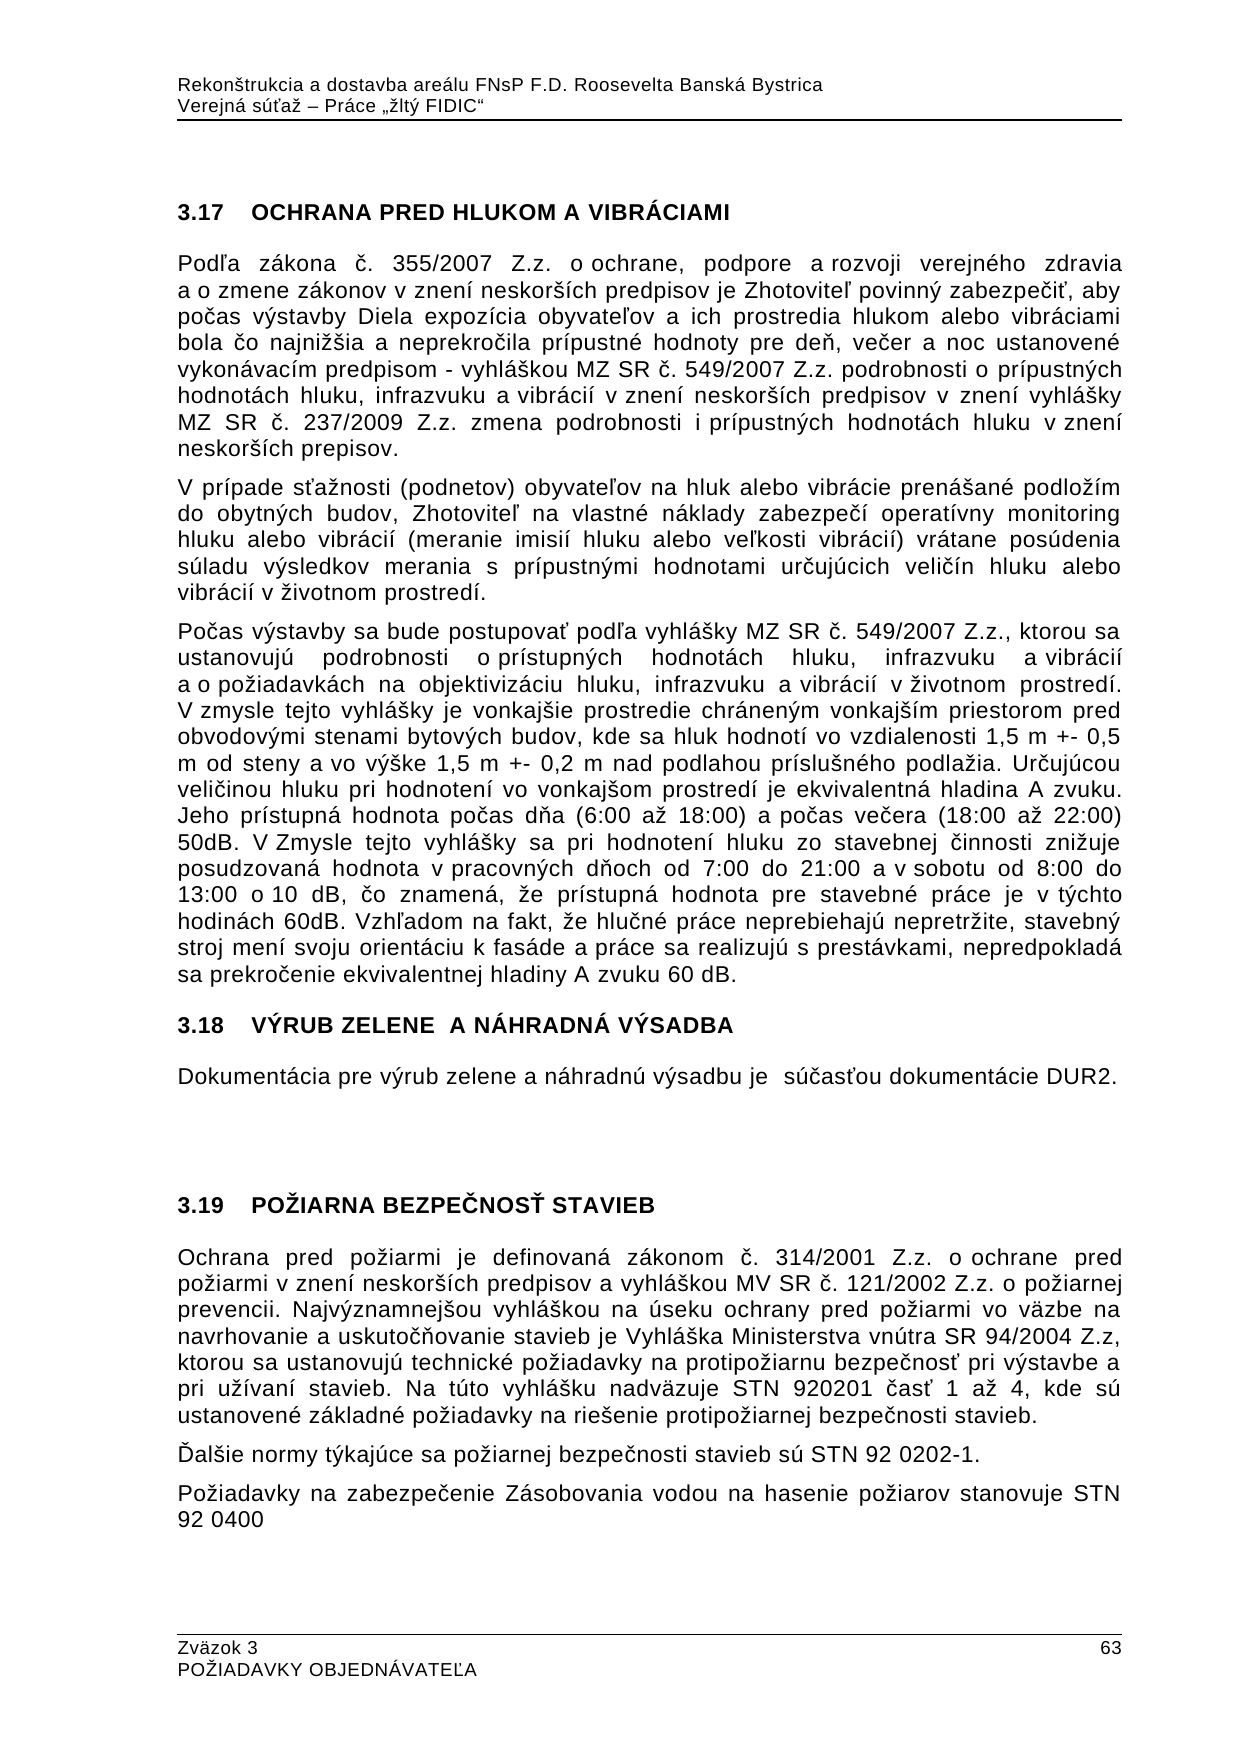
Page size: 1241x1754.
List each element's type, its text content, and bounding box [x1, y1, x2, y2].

text Požiadavky na zabezpečenie Zásobovania vodou na hasenie požiarov stanovuje STN 92 0400 [177, 1479, 1122, 1532]
text Podľa zákona č. 355/2007 Z.z. o ochrane, podpore a rozvoji verejného zdravia a o zmene zákonov v znení neskorších predpisov je Zhotoviteľ povinný zabezpečiť, aby počas výstavby Diela expozícia obyvateľov a ich prostredia hlukom alebo vibráciami bola čo najnižšia a neprekročila prípustné hodnoty pre deň, večer a noc ustanovené vykonávacím predpisom - vyhláškou MZ SR č. 549/2007 Z.z. podrobnosti o prípustných hodnotách hluku, infrazvuku a vibrácií v znení neskorších predpisov v znení vyhlášky MZ SR č. 237/2009 Z.z. zmena podrobnosti i prípustných hodnotách hluku v znení neskorších prepisov. [177, 250, 1122, 461]
text Počas výstavby sa bude postupovať podľa vyhlášky MZ SR č. 549/2007 Z.z., ktorou sa ustanovujú podrobnosti o prístupných hodnotách hluku, infrazvuku a vibrácií a o požiadavkách na objektivizáciu hluku, infrazvuku a vibrácií v životnom prostredí. V zmysle tejto vyhlášky je vonkajšie prostredie chráneným vonkajším priestorom pred obvodovými stenami bytových budov, kde sa hluk hodnotí vo vzdialenosti 1,5 m +- 0,5 m od steny a vo výške 1,5 m +- 0,2 m nad podlahou príslušného podlažia. Určujúcou veličinou hluku pri hodnotení vo vonkajšom prostredí je ekvivalentná hladina A zvuku. Jeho prístupná hodnota počas dňa (6:00 až 18:00) a počas večera (18:00 až 22:00) 50dB. V Zmysle tejto vyhlášky sa pri hodnotení hluku zo stavebnej činnosti znižuje posudzovaná hodnota v pracovných dňoch od 7:00 do 21:00 a v sobotu od 8:00 do 13:00 o 10 dB, čo znamená, že prístupná hodnota pre stavebné práce je v týchto hodinách 60dB. Vzhľadom na fakt, že hlučné práce neprebiehajú nepretržite, stavebný stroj mení svoju orientáciu k fasáde a práce sa realizujú s prestávkami, nepredpokladá sa prekročenie ekvivalentnej hladiny A zvuku 60 dB. [177, 618, 1122, 987]
text Dokumentácia pre výrub zelene a náhradnú výsadbu je súčasťou dokumentácie DUR2. [177, 1063, 1122, 1089]
subtitle 3.19 Požiarna bezpečnosť stavieb [177, 1192, 1122, 1219]
text Ochrana pred požiarmi je definovaná zákonom č. 314/2001 Z.z. o ochrane pred požiarmi v znení neskorších predpisov a vyhláškou MV SR č. 121/2002 Z.z. o požiarnej prevencii. Najvýznamnejšou vyhláškou na úseku ochrany pred požiarmi vo väzbe na navrhovanie a uskutočňovanie stavieb je Vyhláška Ministerstva vnútra SR 94/2004 Z.z, ktorou sa ustanovujú technické požiadavky na protipožiarnu bezpečnosť pri výstavbe a pri užívaní stavieb. Na túto vyhlášku nadväzuje STN 920201 časť 1 až 4, kde sú ustanovené základné požiadavky na riešenie protipožiarnej bezpečnosti stavieb. [177, 1244, 1122, 1428]
text V prípade sťažnosti (podnetov) obyvateľov na hluk alebo vibrácie prenášané podložím do obytných budov, Zhotoviteľ na vlastné náklady zabezpečí operatívny monitoring hluku alebo vibrácií (meranie imisií hluku alebo veľkosti vibrácií) vrátane posúdenia súladu výsledkov merania s prípustnými hodnotami určujúcich veličín hluku alebo vibrácií v životnom prostredí. [177, 474, 1122, 605]
subtitle 3.17 Ochrana pred hlukom a vibráciami [177, 199, 1122, 225]
text Ďalšie normy týkajúce sa požiarnej bezpečnosti stavieb sú STN 92 0202-1. [177, 1441, 1122, 1467]
subtitle 3.18 Výrub zelene a náhradná výsadba [177, 1012, 1122, 1038]
